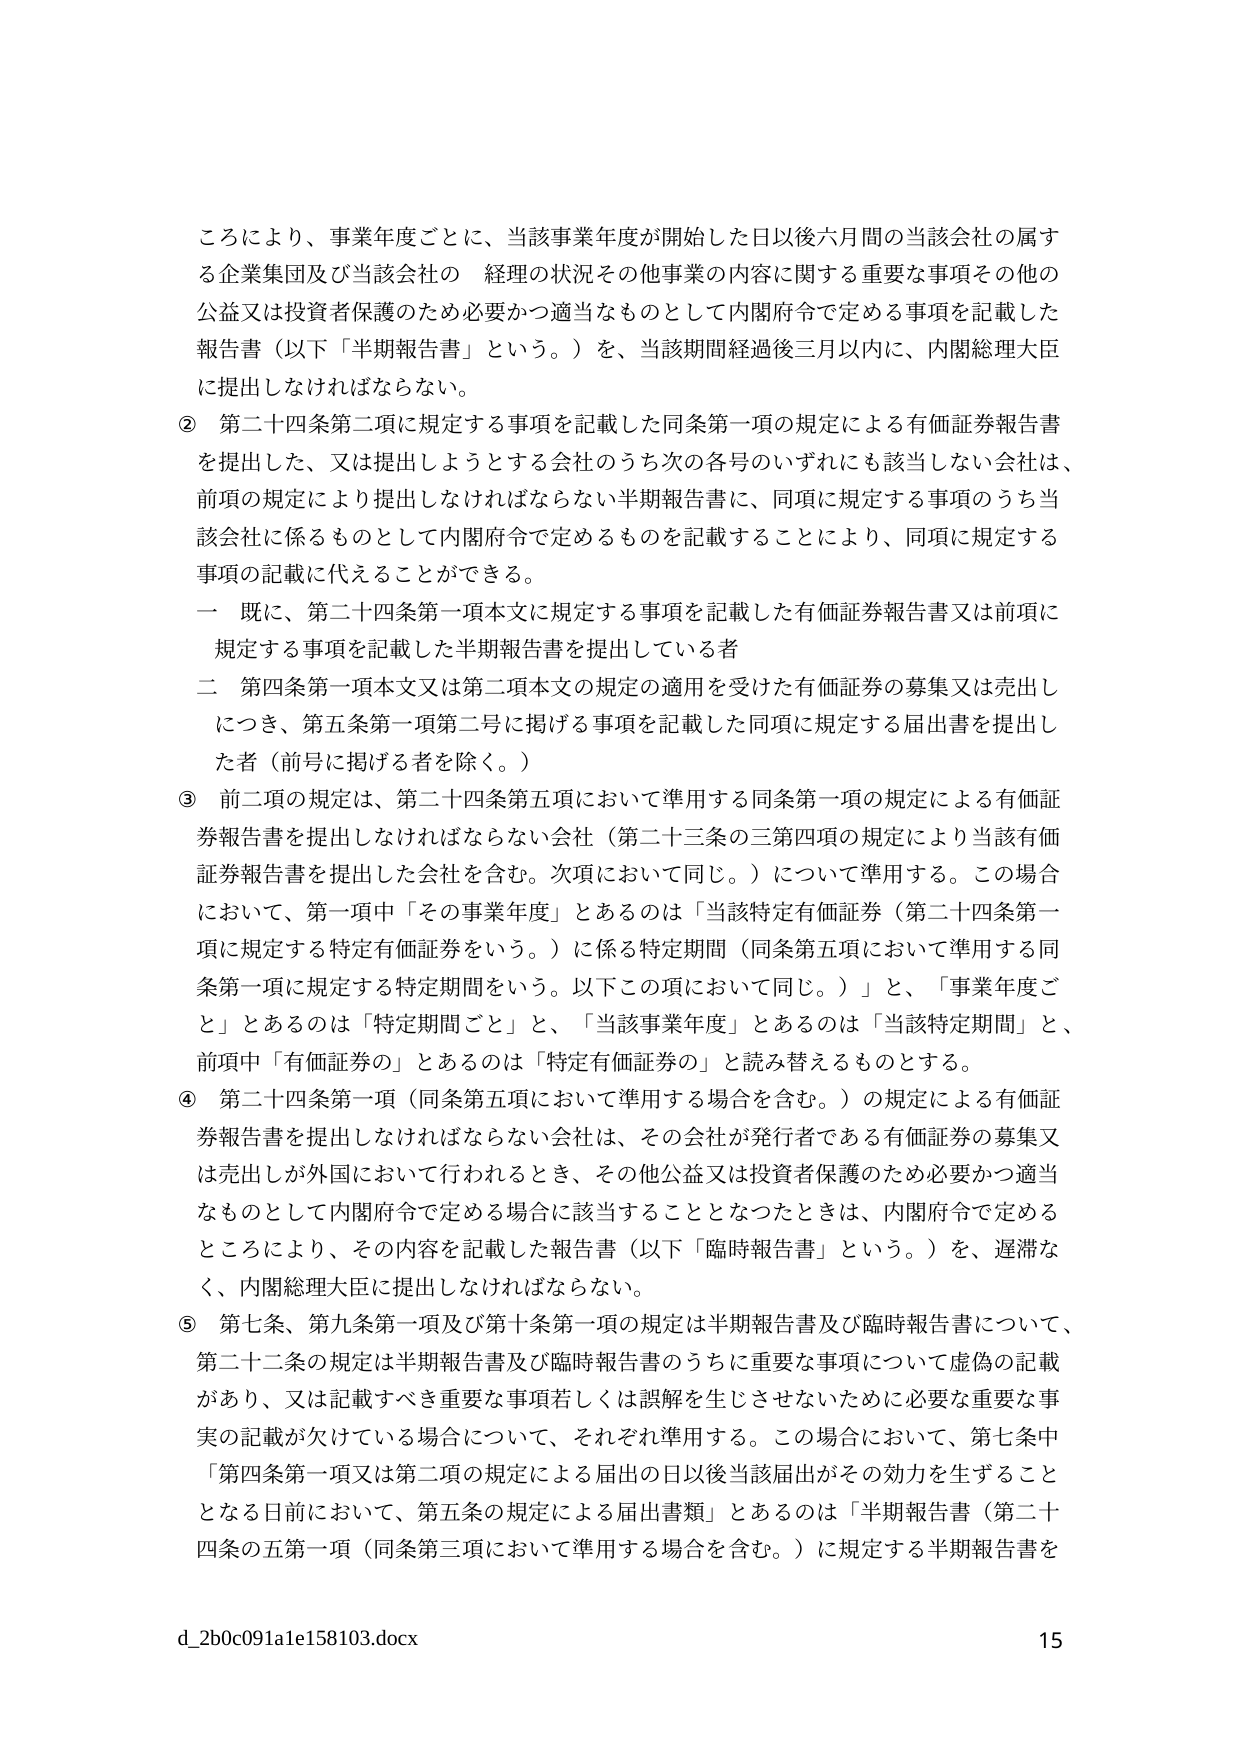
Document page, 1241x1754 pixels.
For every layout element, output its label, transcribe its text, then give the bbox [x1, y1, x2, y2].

text 二 第四条第一項本文又は第二項本文の規定の適用を受けた有価証券の募集又は売出しにつき、第五条第一項第二号に掲げる事項を記載した同項に規定する届出書を提出した者（前号に掲げる者を除く。） [196, 667, 1063, 779]
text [177, 217, 1063, 404]
text ② 第二十四条第二項に規定する事項を記載した同条第一項の規定による有価証券報告書を提出した、又は提出しようとする会社のうち次の各号のいずれにも該当しない会社は、前項の規定により提出しなければならない半期報告書に、同項に規定する事項のうち当該会社に係るものとして内閣府令で定めるものを記載することにより、同項に規定する事項の記載に代えることができる。 [177, 404, 1063, 592]
text ④ 第二十四条第一項（同条第五項において準用する場合を含む。）の規定による有価証券報告書を提出しなければならない会社は、その会社が発行者である有価証券の募集又は売出しが外国において行われるとき、その他公益又は投資者保護のため必要かつ適当なものとして内閣府令で定める場合に該当することとなつたときは、内閣府令で定めるところにより、その内容を記載した報告書（以下「臨時報告書」という。）を、遅滞なく、内閣総理大臣に提出しなければならない。 [177, 1079, 1063, 1304]
text 一 既に、第二十四条第一項本文に規定する事項を記載した有価証券報告書又は前項に規定する事項を記載した半期報告書を提出している者 [196, 592, 1063, 667]
text ③ 前二項の規定は、第二十四条第五項において準用する同条第一項の規定による有価証券報告書を提出しなければならない会社（第二十三条の三第四項の規定により当該有価証券報告書を提出した会社を含む。次項において同じ。）について準用する。この場合において、第一項中「その事業年度」とあるのは「当該特定有価証券（第二十四条第一項に規定する特定有価証券をいう。）に係る特定期間（同条第五項において準用する同条第一項に規定する特定期間をいう。以下この項において同じ。）」と、「事業年度ごと」とあるのは「特定期間ごと」と、「当該事業年度」とあるのは「当該特定期間」と、前項中「有価証券の」とあるのは「特定有価証券の」と読み替えるものとする。 [177, 779, 1063, 1079]
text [177, 1304, 1063, 1567]
